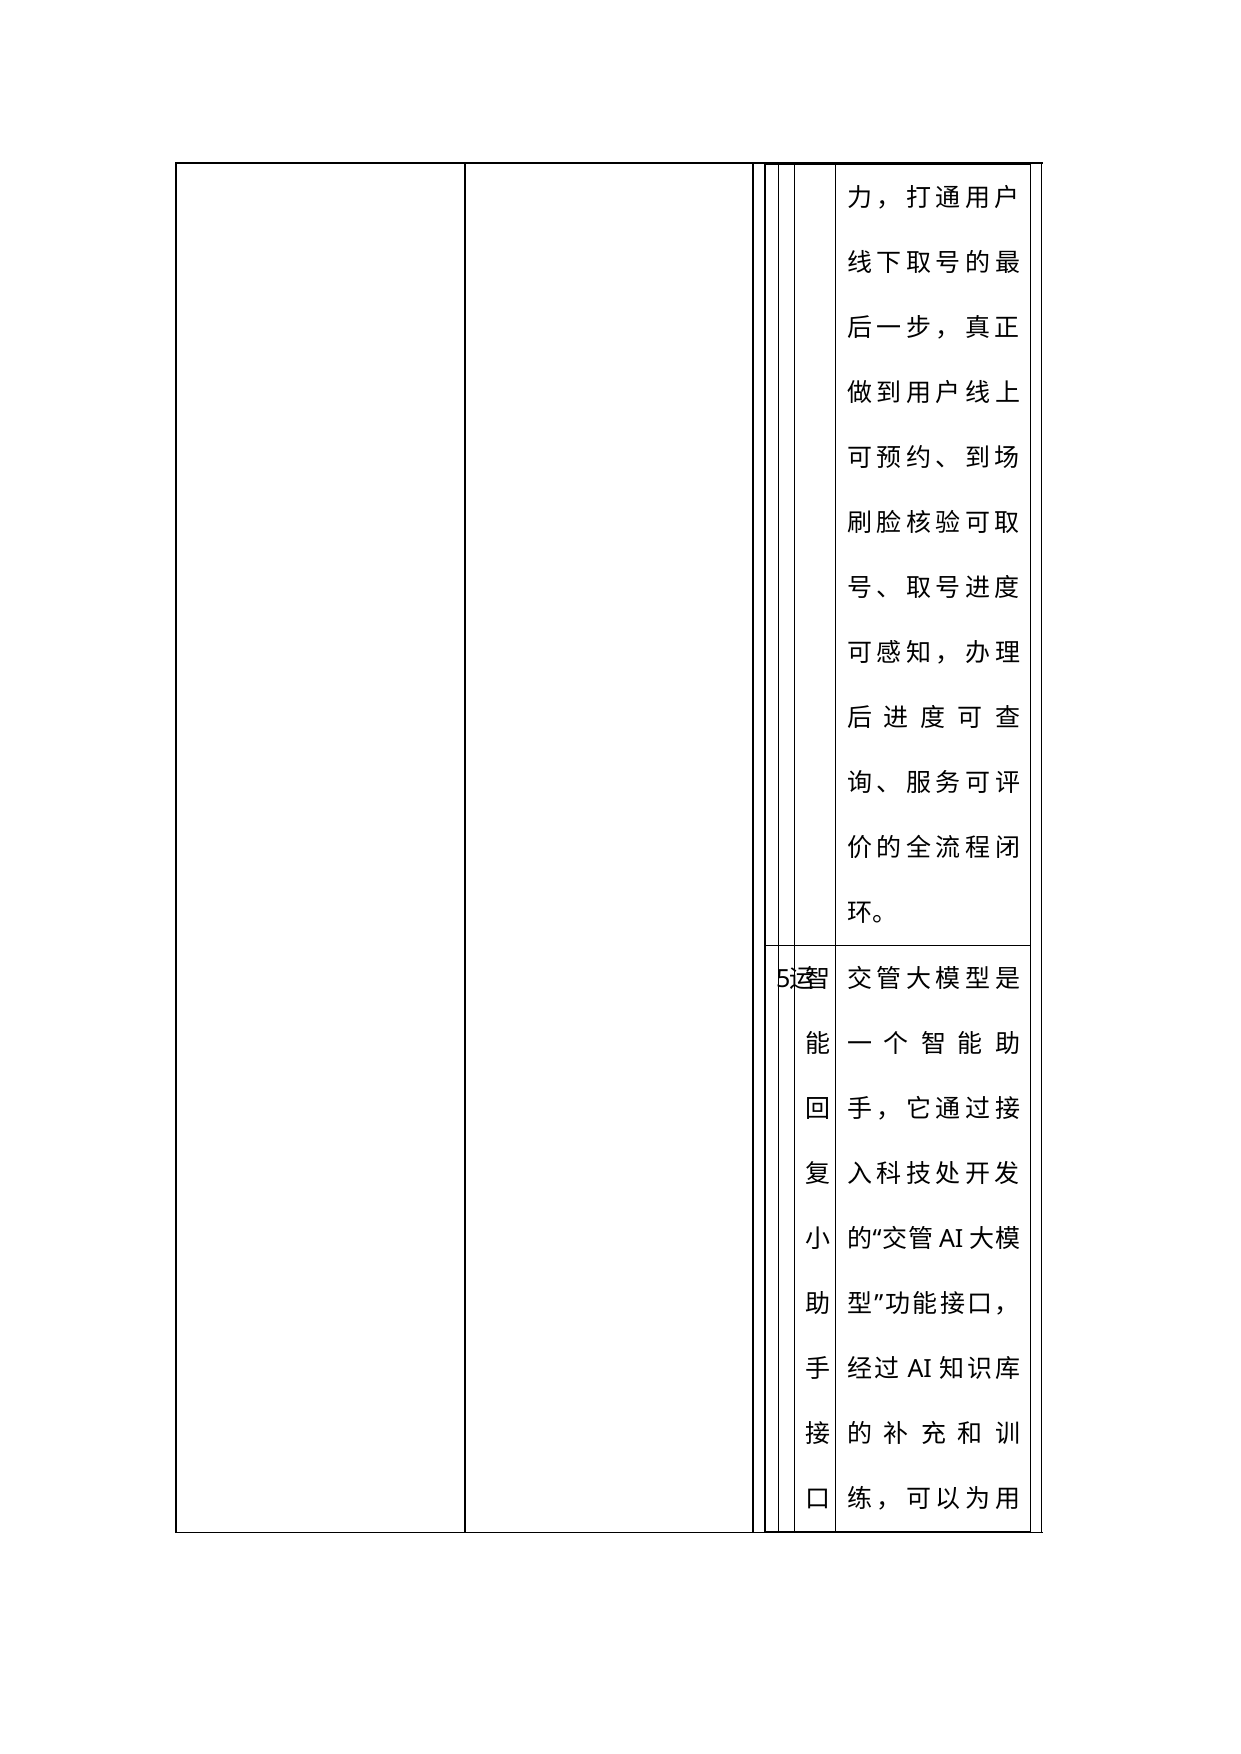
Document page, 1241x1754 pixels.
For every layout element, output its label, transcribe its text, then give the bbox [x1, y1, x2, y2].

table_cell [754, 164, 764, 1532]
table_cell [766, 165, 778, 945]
table_cell [177, 164, 464, 1532]
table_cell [795, 165, 835, 945]
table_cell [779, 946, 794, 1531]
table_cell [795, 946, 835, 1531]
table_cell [836, 946, 1030, 1531]
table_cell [836, 165, 1030, 945]
table_cell 1 [466, 164, 752, 1532]
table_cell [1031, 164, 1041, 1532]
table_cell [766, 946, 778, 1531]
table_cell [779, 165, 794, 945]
